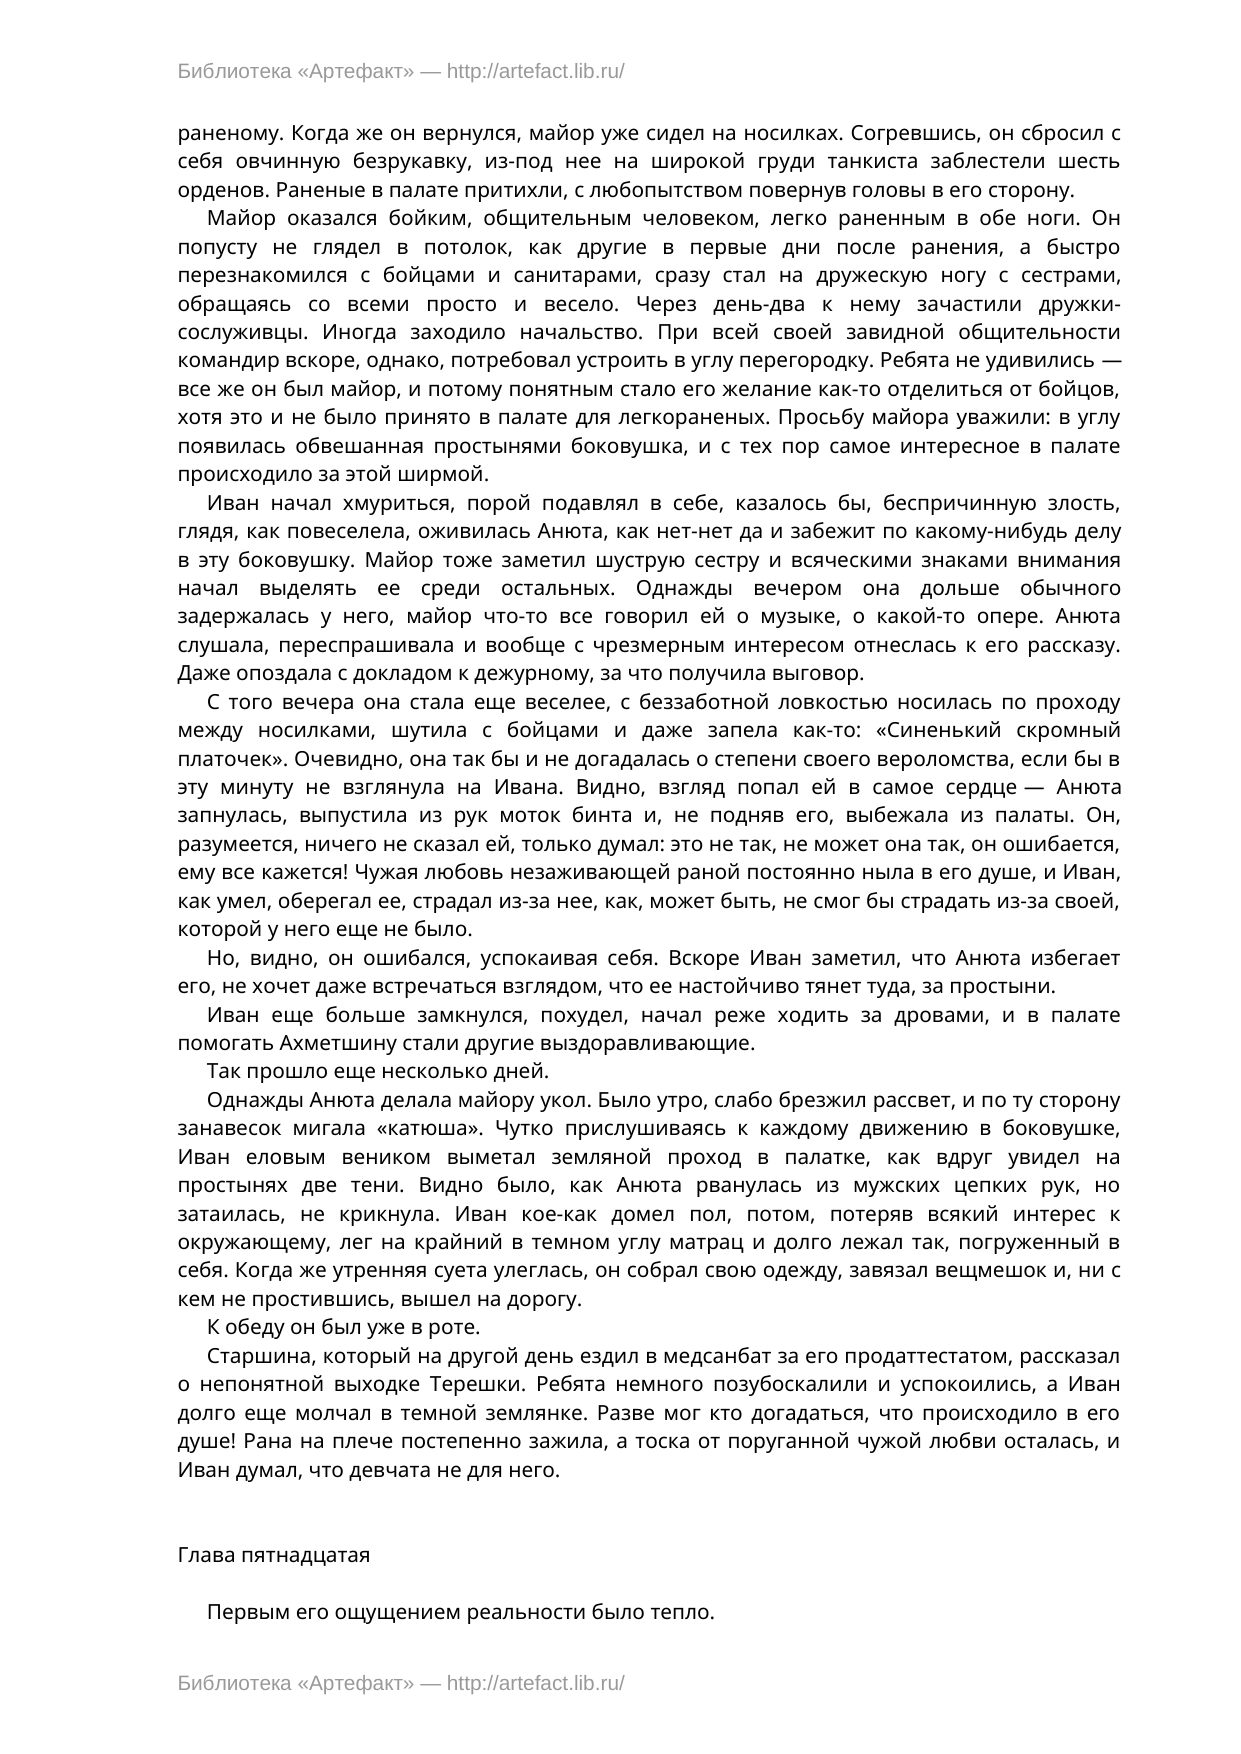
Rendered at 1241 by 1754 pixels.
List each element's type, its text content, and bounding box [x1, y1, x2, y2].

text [177, 118, 1122, 203]
text С того вечера она стала еще веселее, с беззаботной ловкостью носилась по проходу между носилками, шутила с бойцами и даже запела как-то: «Синенький скромный платочек». Очевидно, она так бы и не догадалась о степени своего вероломства, если бы в эту минуту не взглянула на Ивана. Видно, взгляд попал ей в самое сердце — Анюта запнулась, выпустила из рук моток бинта и, не подняв его, выбежала из палаты. Он, разумеется, ничего не сказал ей, только думал: это не так, не может она так, он ошибается, ему все кажется! Чужая любовь незаживающей раной постоянно ныла в его душе, и Иван, как умел, оберегал ее, страдал из-за нее, как, может быть, не смог бы страдать из-за своей, которой у него еще не было. [177, 687, 1122, 943]
text Иван еще больше замкнулся, похудел, начал реже ходить за дровами, и в палате помогать Ахметшину стали другие выздоравливающие. [177, 1000, 1122, 1057]
text Однажды Анюта делала майору укол. Было утро, слабо брезжил рассвет, и по ту сторону занавесок мигала «катюша». Чутко прислушиваясь к каждому движению в боковушке, Иван еловым веником выметал земляной проход в палатке, как вдруг увидел на простынях две тени. Видно было, как Анюта рванулась из мужских цепких рук, но затаилась, не крикнула. Иван кое-как домел пол, потом, потеряв всякий интерес к окружающему, лег на крайний в темном углу матрац и долго лежал так, погруженный в себя. Когда же утренняя суета улеглась, он собрал свою одежду, завязал вещмешок и, ни с кем не простившись, вышел на дорогу. [177, 1085, 1122, 1312]
text Так прошло еще несколько дней. [177, 1057, 1122, 1085]
text Майор оказался бойким, общительным человеком, легко раненным в обе ноги. Он попусту не глядел в потолок, как другие в первые дни после ранения, а быстро перезнакомился с бойцами и санитарами, сразу стал на дружескую ногу с сестрами, обращаясь со всеми просто и весело. Через день-два к нему зачастили дружки-сослуживцы. Иногда заходило начальство. При всей своей завидной общительности командир вскоре, однако, потребовал устроить в углу перегородку. Ребята не удивились — все же он был майор, и потому понятным стало его желание как-то отделиться от бойцов, хотя это и не было принято в палате для легкораненых. Просьбу майора уважили: в углу появилась обвешанная простынями боковушка, и с тех пор самое интересное в палате происходило за этой ширмой. [177, 203, 1122, 488]
text Иван начал хмуриться, порой подавлял в себе, казалось бы, беспричинную злость, глядя, как повеселела, оживилась Анюта, как нет-нет да и забежит по какому-нибудь делу в эту боковушку. Майор тоже заметил шуструю сестру и всяческими знаками внимания начал выделять ее среди остальных. Однажды вечером она дольше обычного задержалась у него, майор что-то все говорил ей о музыке, о какой-то опере. Анюта слушала, переспрашивала и вообще с чрезмерным интересом отнеслась к его рассказу. Даже опоздала с докладом к дежурному, за что получила выговор. [177, 488, 1122, 687]
text Первым его ощущением реальности было тепло. [177, 1597, 1122, 1625]
text Старшина, который на другой день ездил в медсанбат за его продаттестатом, рассказал о непонятной выходке Терешки. Ребята немного позубоскалили и успокоились, а Иван долго еще молчал в темной землянке. Разве мог кто догадаться, что происходило в его душе! Рана на плече постепенно зажила, а тоска от поруганной чужой любви осталась, и Иван думал, что девчата не для него. [177, 1341, 1122, 1483]
subtitle Глава пятнадцатая [177, 1540, 1122, 1568]
text Но, видно, он ошибался, успокаивая себя. Вскоре Иван заметил, что Анюта избегает его, не хочет даже встречаться взглядом, что ее настойчиво тянет туда, за простыни. [177, 943, 1122, 1000]
text К обеду он был уже в роте. [177, 1312, 1122, 1341]
